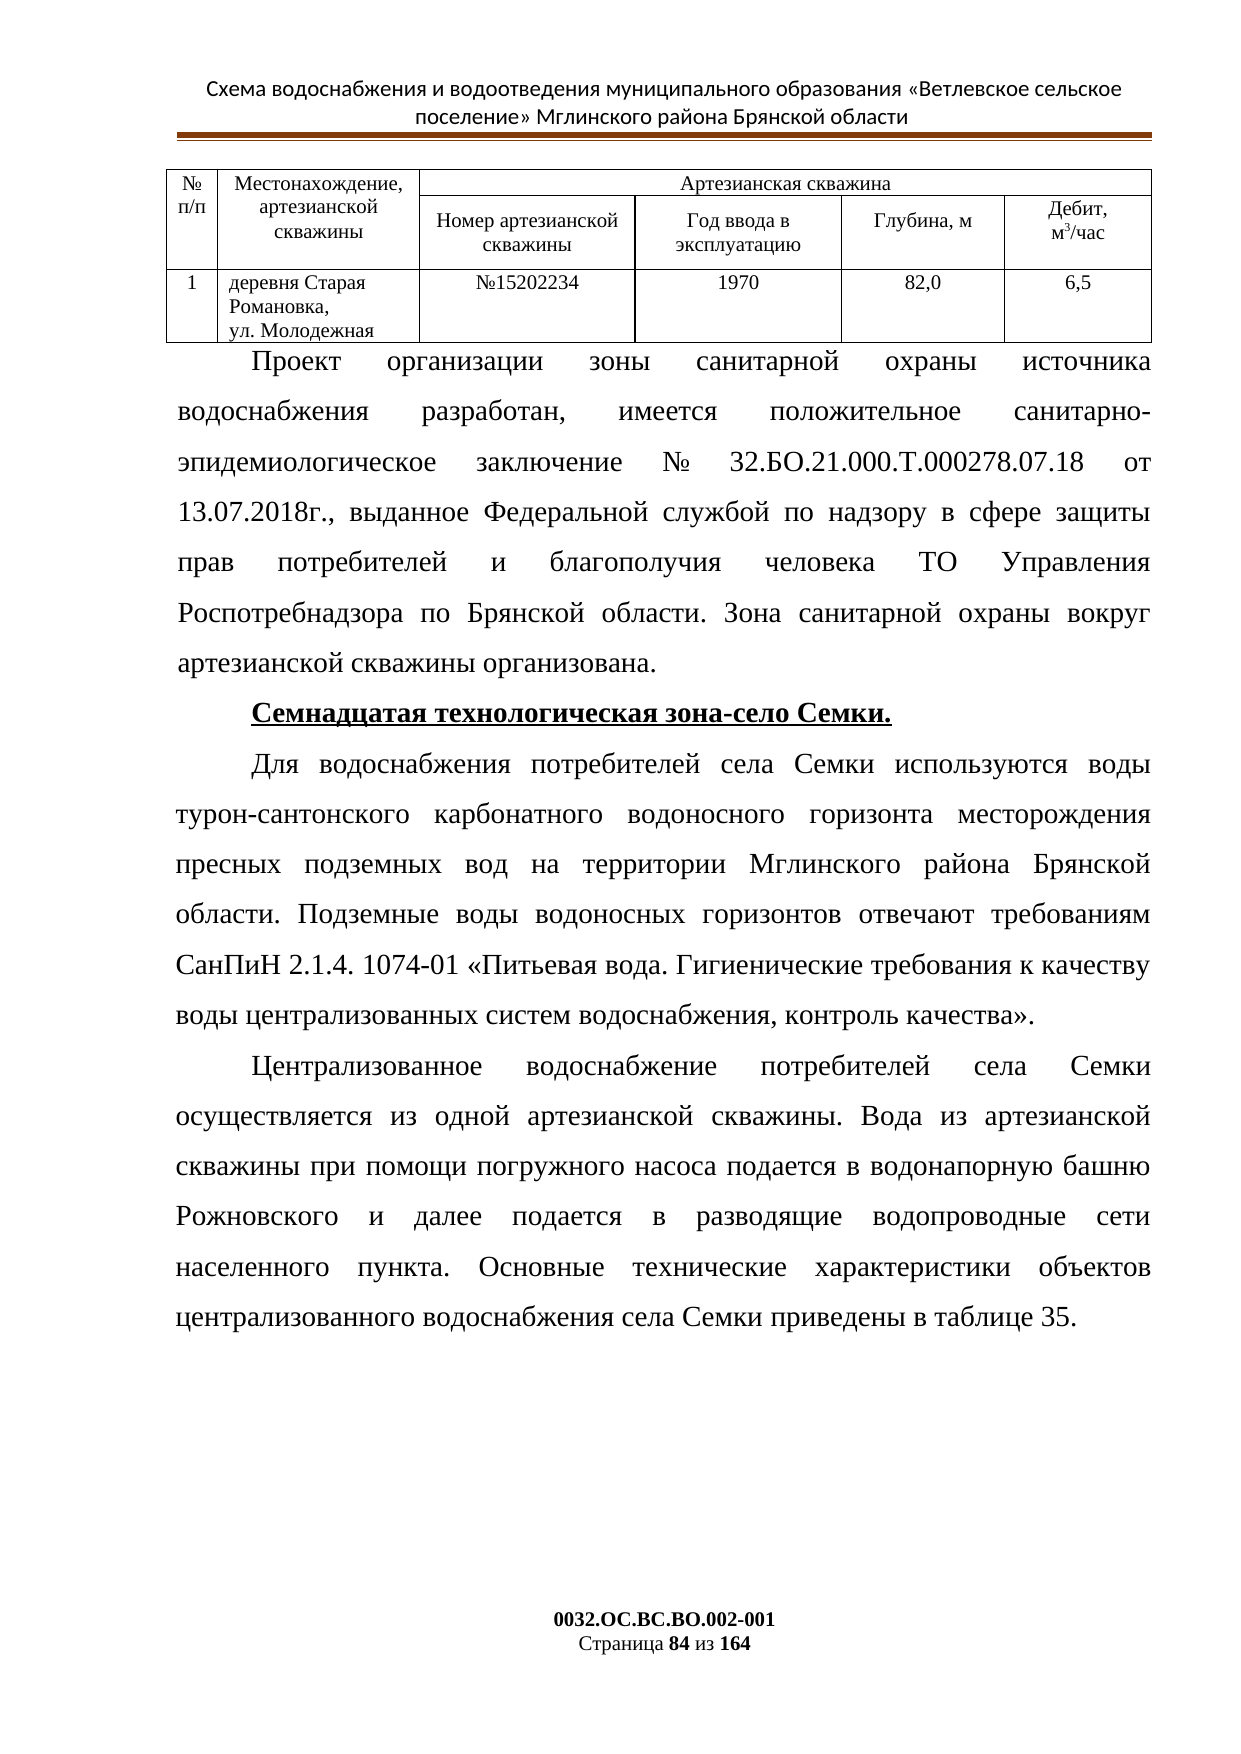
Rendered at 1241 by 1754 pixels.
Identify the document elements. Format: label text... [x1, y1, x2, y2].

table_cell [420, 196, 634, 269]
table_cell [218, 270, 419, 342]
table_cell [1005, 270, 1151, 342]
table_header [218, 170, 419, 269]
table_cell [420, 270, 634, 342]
text Централизованное водоснабжение потребителей села Семки осуществляется из одной артезианской скважины. Вода из артезианской скважины при помощи погружного насоса подается в водонапорную башню Рожновского и далее подается в разводящие водопроводные сети населенного пункта. Основные технические характеристики объектов централизованного водоснабжения села Семки приведены в таблице 35. [175, 1048, 1152, 1333]
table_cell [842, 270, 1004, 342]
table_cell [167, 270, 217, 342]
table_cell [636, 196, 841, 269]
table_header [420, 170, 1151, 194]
text Для водоснабжения потребителей села Семки используются воды турон-сантонского карбонатного водоносного горизонта месторождения пресных подземных вод на территории Мглинского района Брянской области. Подземные воды водоносных горизонтов отвечают требованиям СанПиН 2.1.4. 1074-01 «Питьевая вода. Гигиенические требования к качеству воды централизованных систем водоснабжения, контроль качества». [175, 746, 1152, 1031]
text Проект организации зоны санитарной охраны источника водоснабжения разработан, имеется положительное санитарно-эпидемиологическое заключение № 32.БО.21.000.Т.000278.07.18 от 13.07.2018г., выданное Федеральной службой по надзору в сфере защиты прав потребителей и благополучия человека ТО Управления Роспотребнадзора по Брянской области. Зона санитарной охраны вокруг артезианской скважины организована. [177, 343, 1152, 679]
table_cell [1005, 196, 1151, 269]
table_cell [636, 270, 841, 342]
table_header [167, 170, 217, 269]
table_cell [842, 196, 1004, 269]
text Семнадцатая технологическая зона-село Семки. [175, 695, 1152, 729]
